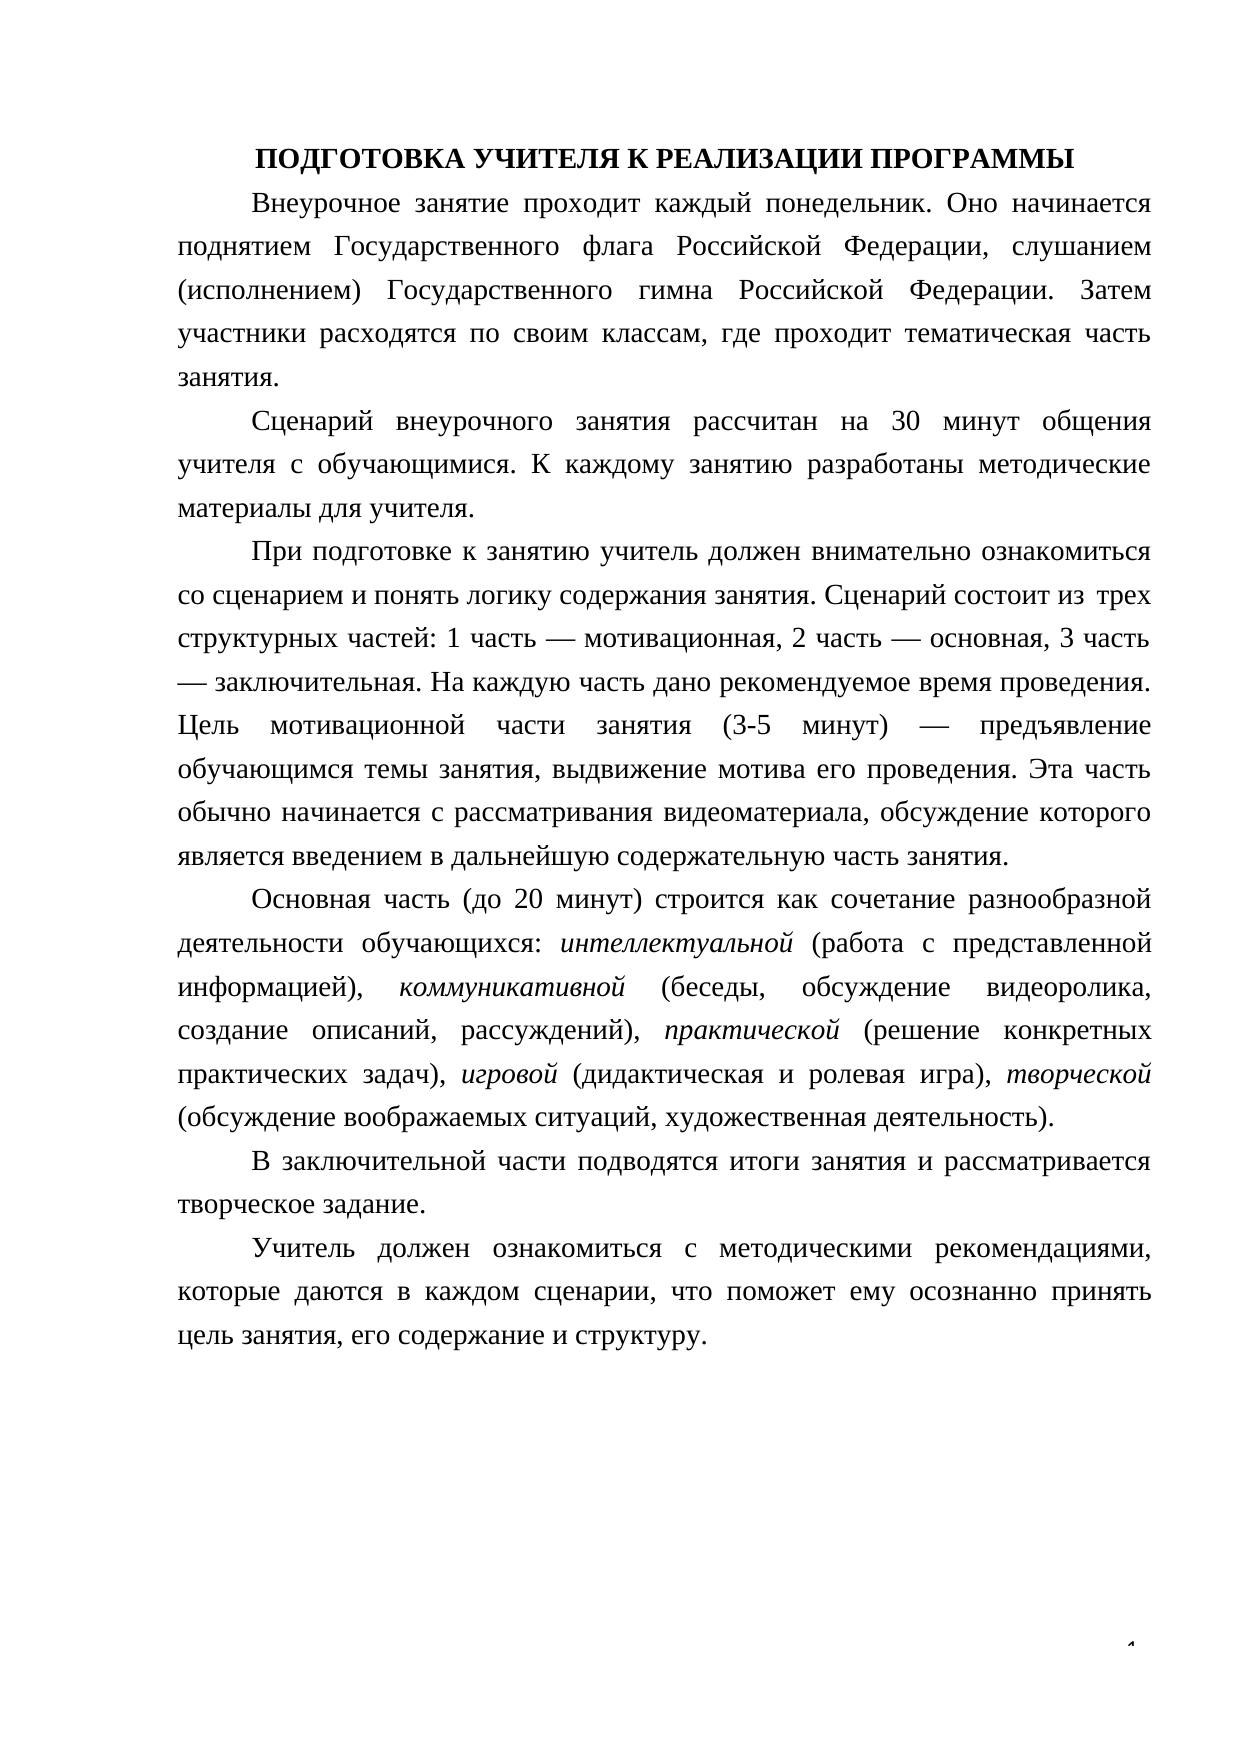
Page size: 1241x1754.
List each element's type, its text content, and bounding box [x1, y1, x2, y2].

text Внеурочное занятие проходит каждый понедельник. Оно начинается поднятием Государственного флага Российской Федерации, слушанием (исполнением) Государственного гимна Российской Федерации. Затем участники расходятся по своим классам, где проходит тематическая часть занятия. [177, 185, 1152, 393]
text В заключительной части подводятся итоги занятия и рассматривается творческое задание. [177, 1143, 1152, 1220]
text При подготовке к занятию учитель должен внимательно ознакомиться со сценарием и понять логику содержания занятия. Сценарий состоит из трех структурных частей: 1 часть — мотивационная, 2 часть — основная, 3 часть [177, 533, 1152, 654]
text Учитель должен ознакомиться с методическими рекомендациями, которые даются в каждом сценарии, что поможет ему осознанно принять цель занятия, его содержание и структуру. [177, 1230, 1152, 1351]
text Основная часть (до 20 минут) строится как сочетание разнообразной деятельности обучающихся: интеллектуальной (работа с представленной информацией), коммуникативной (беседы, обсуждение видеоролика, создание описаний, рассуждений), практической (решение конкретных практических задач), игровой (дидактическая и ролевая игра), творческой (обсуждение воображаемых ситуаций, художественная деятельность). [177, 882, 1152, 1133]
subtitle ПОДГОТОВКА УЧИТЕЛЯ К РЕАЛИЗАЦИИ ПРОГРАММЫ [255, 141, 1163, 175]
text — заключительная. На каждую часть дано рекомендуемое время проведения. Цель мотивационной части занятия (3-5 минут) — предъявление обучающимся темы занятия, выдвижение мотива его проведения. Эта часть обычно начинается с рассматривания видеоматериала, обсуждение которого является введением в дальнейшую содержательную часть занятия. [177, 664, 1152, 872]
text Сценарий внеурочного занятия рассчитан на 30 минут общения учителя с обучающимися. К каждому занятию разработаны методические материалы для учителя. [177, 403, 1152, 523]
